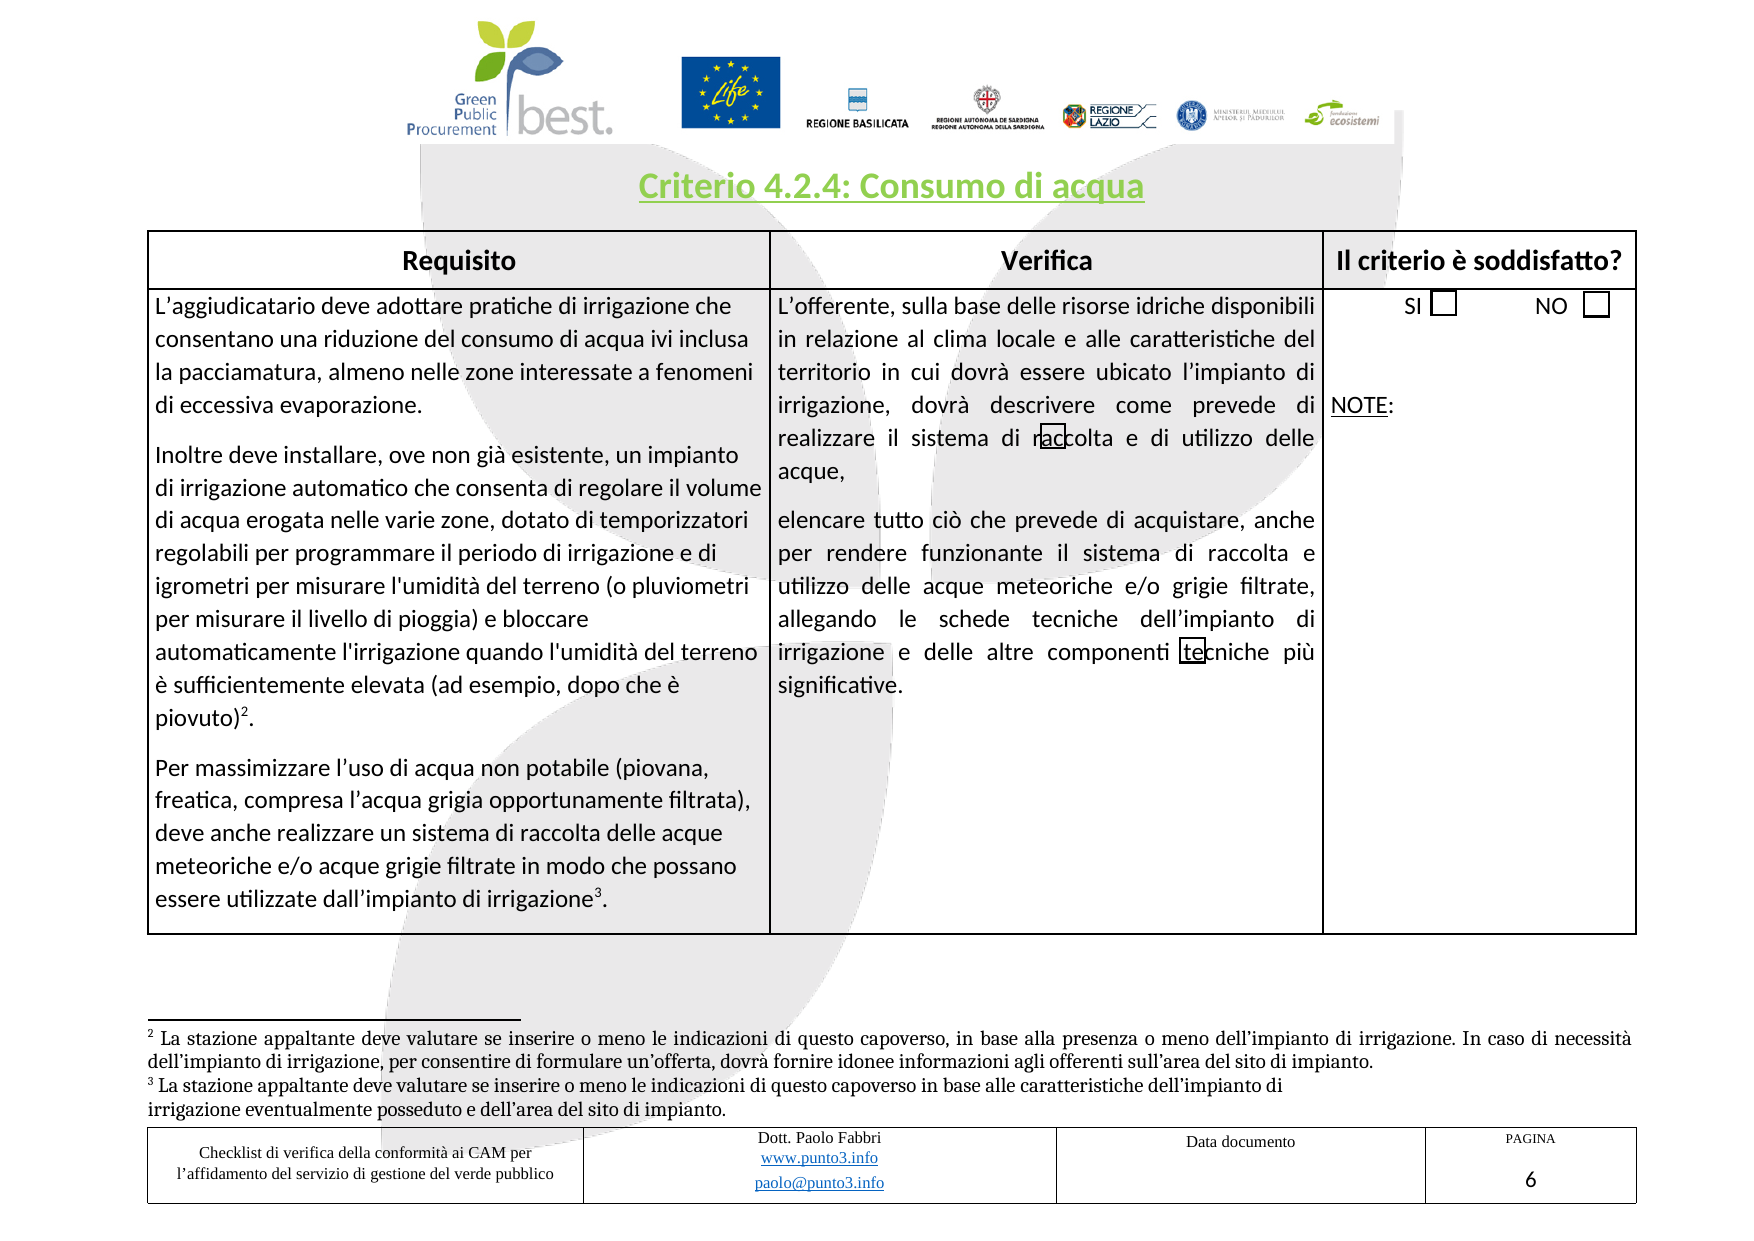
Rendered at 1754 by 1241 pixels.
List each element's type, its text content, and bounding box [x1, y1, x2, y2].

picture [1057, 1128, 1404, 1155]
table_cell L’aggiudicatario deve adottare pratiche di irrigazione che consentano una riduzione del consumo di acqua ivi inclusa la pacciamatura, almeno nelle zone interessate a fenomeni di eccessiva evaporazione. Inoltre deve installare, ove non già esistente, un impianto di irrigazione automatico che consenta di regolare il volume di acqua erogata nelle varie zone, dotato di temporizzatori regolabili per programmare il periodo di irrigazione e di igrometri per misurare l'umidità del terreno (o pluviometri per misurare il livello di pioggia) e bloccare automaticamente l'irrigazione quando l'umidità del terreno è sufficientemente elevata (ad esempio, dopo che è piovuto). Per massimizzare l’uso di acqua non potabile (piovana, freatica, compresa l’acqua grigia opportunamente filtrata), deve anche realizzare un sistema di raccolta delle acque meteoriche e/o acque grigie filtrate in modo che possano essere utilizzate dall’impianto di irrigazione. [149, 290, 769, 933]
table_cell Verifica [771, 232, 1322, 288]
table_cell L’offerente, sulla base delle risorse idriche disponibili in relazione al clima locale e alle caratteristiche del territorio in cui dovrà essere ubicato l’impianto di irrigazione, dovrà descrivere come prevede di realizzare il sistema di raccolta e di utilizzo delle acque, elencare tutto ciò che prevede di acquistare, anche per rendere funzionante il sistema di raccolta e utilizzo delle acque meteoriche e/o grigie filtrate, allegando le schede tecniche dell’impianto di irrigazione e delle altre componenti tecniche più significative. [771, 290, 1322, 933]
table_cell Il criterio è soddisfatto? [1324, 232, 1635, 288]
table_header Criterio 4.2.4: Consumo di acqua [148, 143, 1636, 230]
picture [584, 1128, 1056, 1155]
table_cell Requisito [149, 232, 769, 288]
table_cell SI NO NOTE: [1324, 290, 1635, 933]
picture [380, 935, 1404, 1127]
picture [380, 1128, 583, 1155]
picture [380, 17, 1404, 144]
